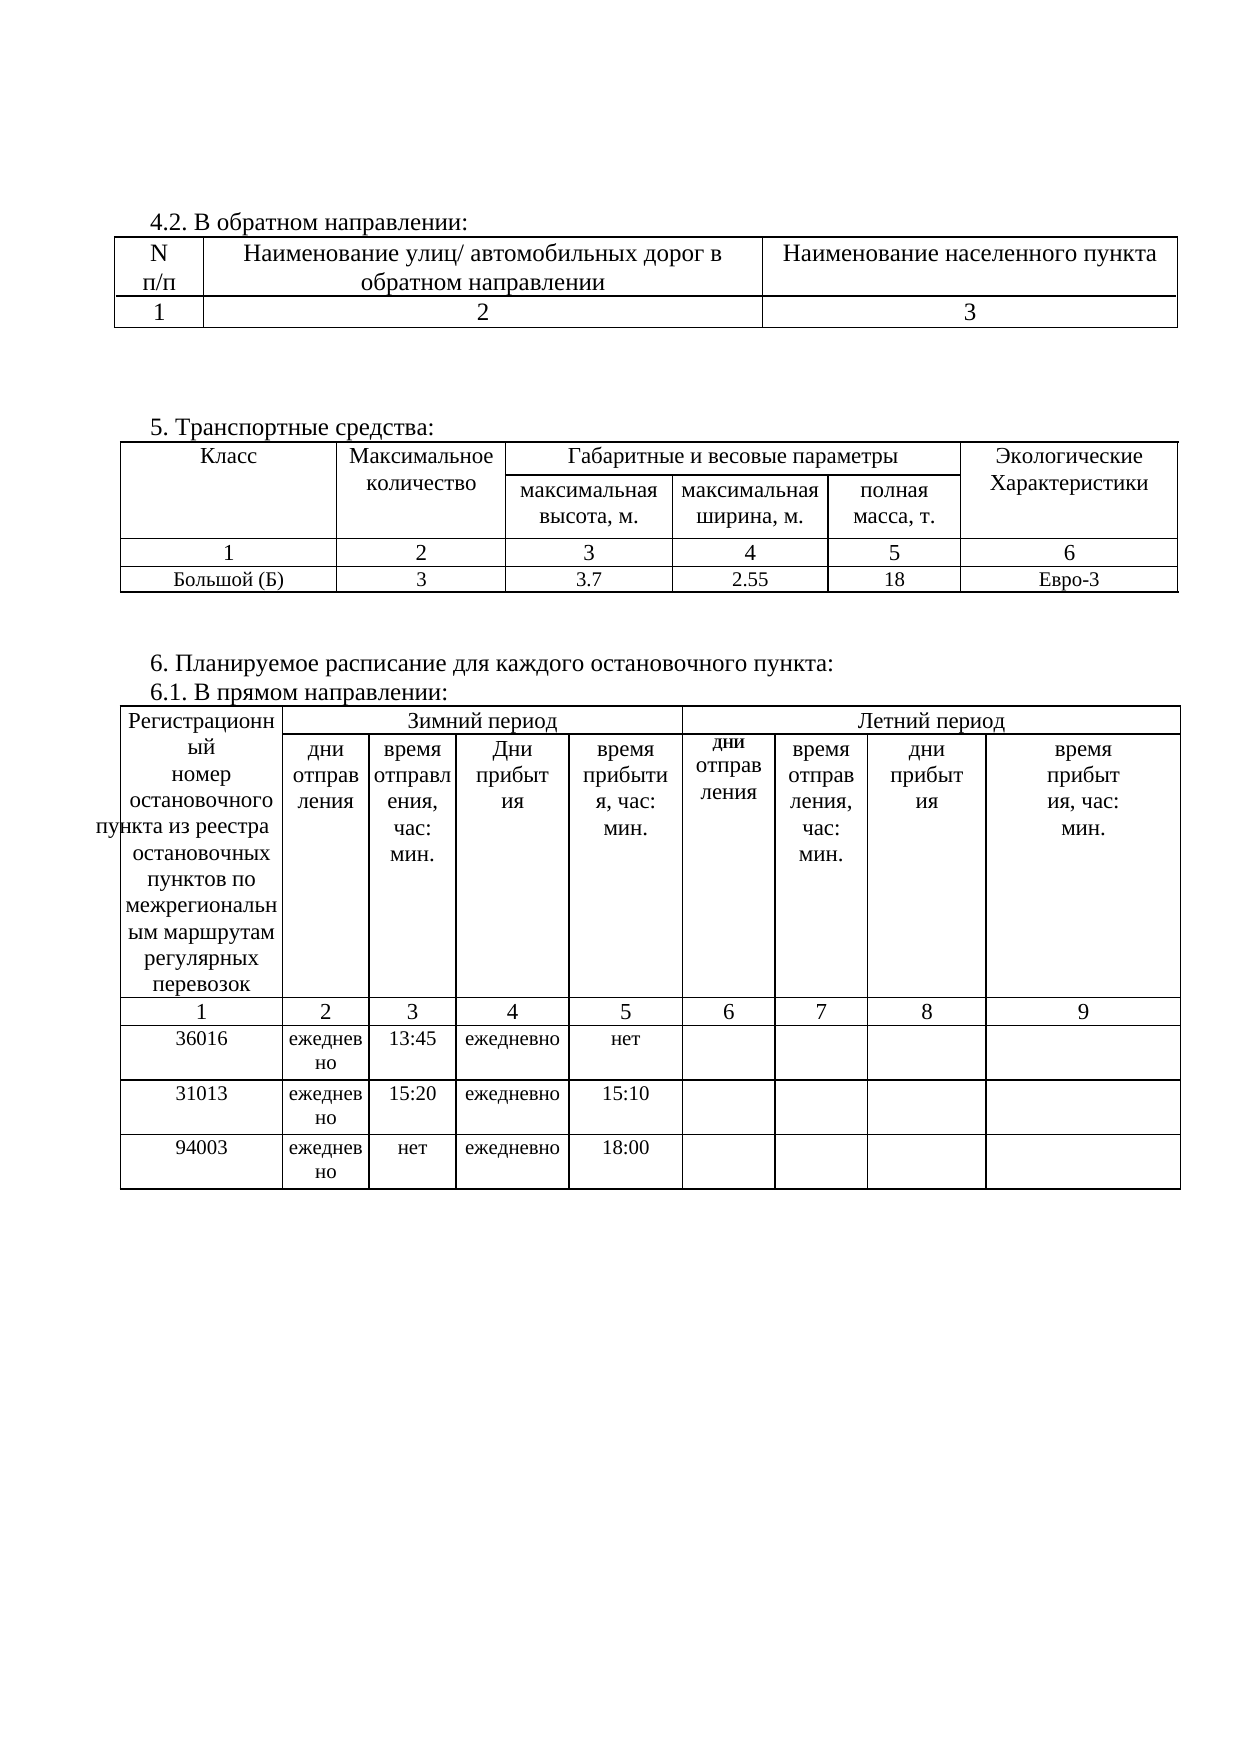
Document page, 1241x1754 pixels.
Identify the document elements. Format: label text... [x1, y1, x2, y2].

table_cell [683, 1081, 774, 1133]
text 5. Транспортные средства: [150, 412, 1090, 441]
table_cell 4 [673, 539, 827, 566]
table_header Регистрационный номер остановочного пункта из реестра остановочных пунктов по межрегиональным маршрутам регулярных перевозок [121, 707, 282, 997]
table_cell 31013 [121, 1081, 282, 1133]
table_header Наименование населенного пункта [763, 238, 1177, 295]
table_cell нет [370, 1135, 455, 1188]
table_cell [776, 1081, 867, 1133]
table_header Максимальное количество [337, 443, 505, 538]
table_cell ежедневно [457, 1026, 568, 1079]
table_cell время отправл ения, час: мин. [370, 735, 455, 997]
table_cell 1 [121, 998, 282, 1025]
table_cell [987, 1135, 1180, 1188]
table_header Габаритные и весовые параметры [506, 443, 960, 474]
table_header Наименование улиц/ автомобильных дорог в обратном направлении [204, 238, 762, 295]
table_cell [776, 1135, 867, 1188]
table_cell 5 [570, 998, 682, 1025]
table_cell [868, 1081, 985, 1133]
table_cell 18:00 [570, 1135, 682, 1188]
table_cell [683, 1135, 774, 1188]
table_header N п/п [115, 238, 203, 295]
table_cell время прибыти я, час: мин. [570, 735, 682, 997]
table_cell 2 [283, 998, 368, 1025]
table_cell ежедневно [457, 1081, 568, 1133]
table_cell время отправ ления, час: мин. [776, 735, 867, 997]
table_cell ежедневно [457, 1135, 568, 1188]
table_cell 2.55 [673, 567, 827, 591]
table_cell 1 [121, 539, 336, 566]
text 6.1. В прямом направлении: [150, 677, 1090, 705]
table_cell 3 [370, 998, 455, 1025]
table_cell полная масса, т. [829, 476, 960, 538]
table_cell ежедневно [283, 1026, 368, 1079]
table_cell [776, 1026, 867, 1079]
table_cell 36016 [121, 1026, 282, 1079]
table_cell [987, 1081, 1180, 1133]
table_cell 1 [115, 296, 203, 327]
table_cell 3.7 [506, 567, 672, 591]
table_cell 5 [829, 539, 960, 566]
table_cell Евро-3 [961, 567, 1177, 591]
table_cell максимальная ширина, м. [673, 476, 827, 538]
table_cell время прибыт ия, час: мин. [987, 735, 1180, 997]
table_cell [868, 1026, 985, 1079]
table_header Класс [121, 443, 336, 538]
table_cell 4 [457, 998, 568, 1025]
table_cell 15:20 [370, 1081, 455, 1133]
table_cell ежедневно [283, 1135, 368, 1188]
table_header Экологические Характеристики [961, 443, 1177, 538]
table_cell максимальная высота, м. [506, 476, 672, 538]
table_cell Большой (Б) [121, 567, 336, 591]
table_cell 2 [204, 297, 762, 327]
table_cell [683, 1026, 774, 1079]
table_cell [868, 1135, 985, 1188]
table_header Зимний период [283, 707, 682, 733]
table_header Летний период [683, 707, 1180, 733]
table_cell 3 [506, 539, 672, 566]
table_cell 8 [868, 998, 985, 1025]
text 6. Планируемое расписание для каждого остановочного пункта: [150, 648, 1090, 677]
table_cell 3 [763, 295, 1177, 327]
table_cell 6 [683, 998, 774, 1025]
table_cell дни прибыт ия [868, 735, 985, 997]
table_cell 18 [829, 567, 960, 591]
table_cell 3 [337, 567, 505, 591]
table_cell [987, 1026, 1180, 1079]
table_cell Дни прибыт ия [457, 735, 568, 997]
text 4.2. В обратном направлении: [150, 207, 1090, 236]
table_cell 6 [961, 539, 1177, 566]
table_cell ДНИ отправ ления [683, 735, 774, 997]
table_cell ежедневно [283, 1081, 368, 1133]
table_cell 94003 [121, 1135, 282, 1188]
table_cell 7 [776, 998, 867, 1025]
table_cell нет [570, 1026, 682, 1079]
table_cell 2 [337, 539, 505, 566]
table_cell дни отправ ления [283, 735, 368, 997]
table_cell 9 [987, 998, 1180, 1025]
table_cell 13:45 [370, 1026, 455, 1079]
table_cell 15:10 [570, 1081, 682, 1133]
